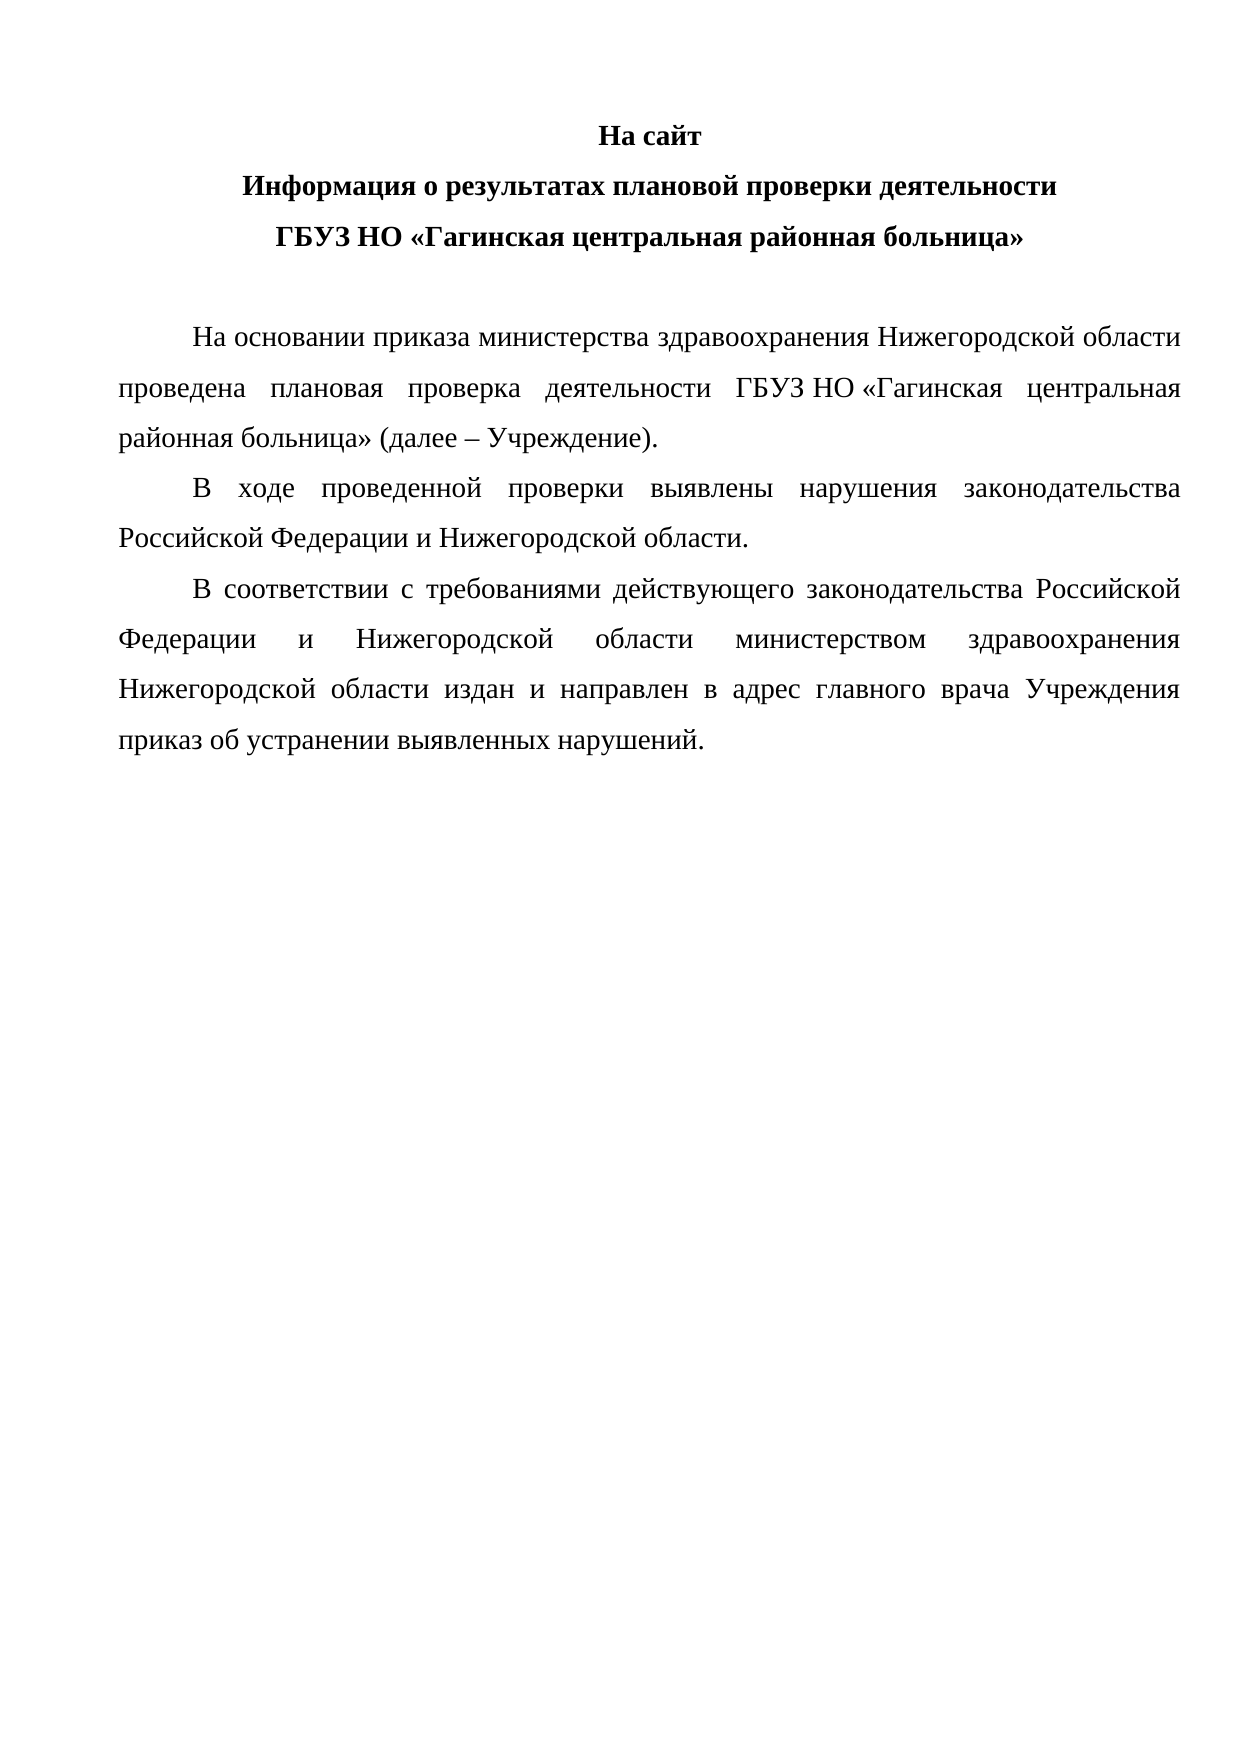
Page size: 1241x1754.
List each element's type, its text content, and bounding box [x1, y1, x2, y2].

text ГБУЗ НО «Гагинская центральная районная больница» [118, 219, 1181, 252]
text В ходе проведенной проверки выявлены нарушения законодательства Российской Федерации и Нижегородской области. [118, 470, 1181, 554]
text На основании приказа министерства здравоохранения Нижегородской области проведена плановая проверка деятельности ГБУЗ НО «Гагинская центральная районная больница» (далее – Учреждение). [118, 319, 1181, 453]
text Информация о результатах плановой проверки деятельности [118, 168, 1181, 202]
text В соответствии с требованиями действующего законодательства Российской Федерации и Нижегородской области министерством здравоохранения Нижегородской области издан и направлен в адрес главного врача Учреждения приказ об устранении выявленных нарушений. [118, 571, 1181, 755]
text На сайт [118, 118, 1181, 152]
